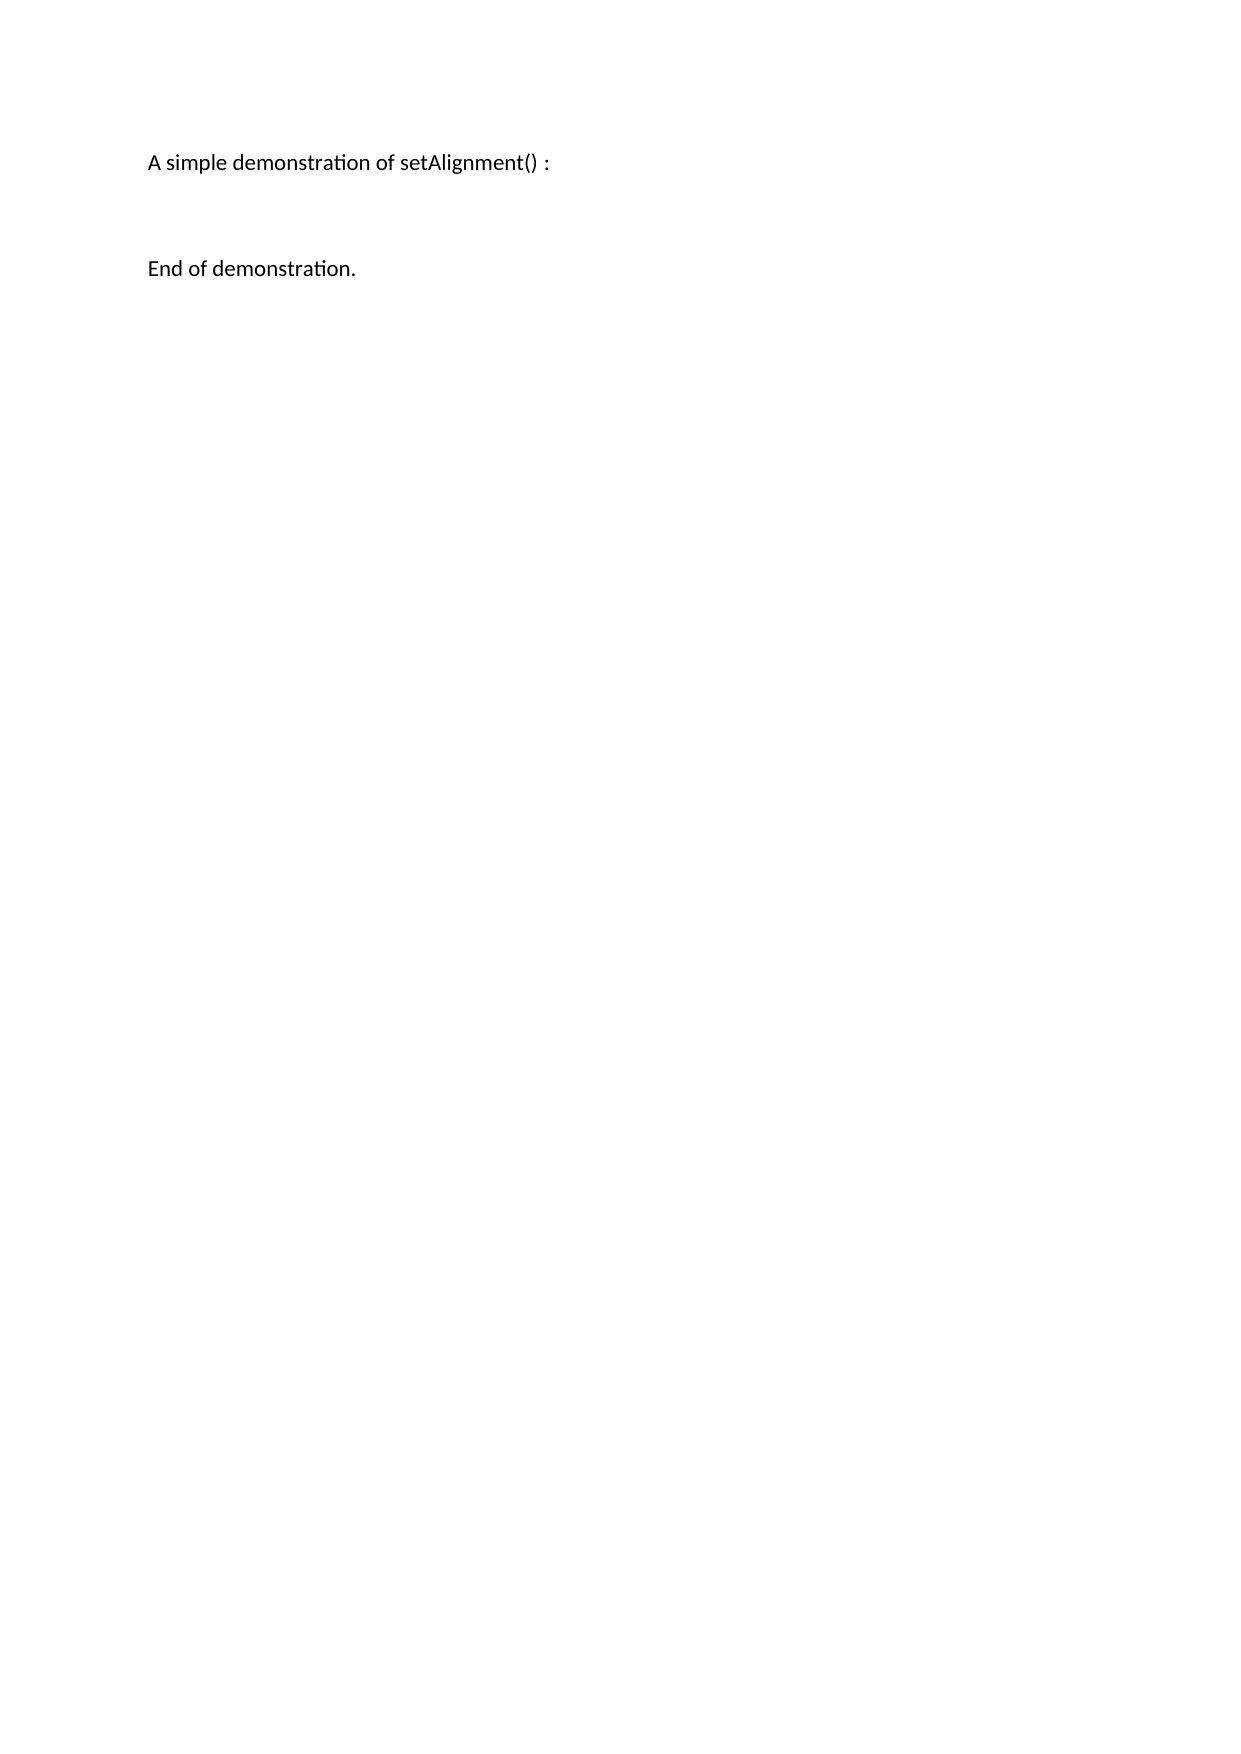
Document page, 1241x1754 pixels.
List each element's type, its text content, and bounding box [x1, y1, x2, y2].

text A simple demonstration of setAlignment() : [148, 148, 1093, 176]
text End of demonstration. [148, 254, 1093, 282]
